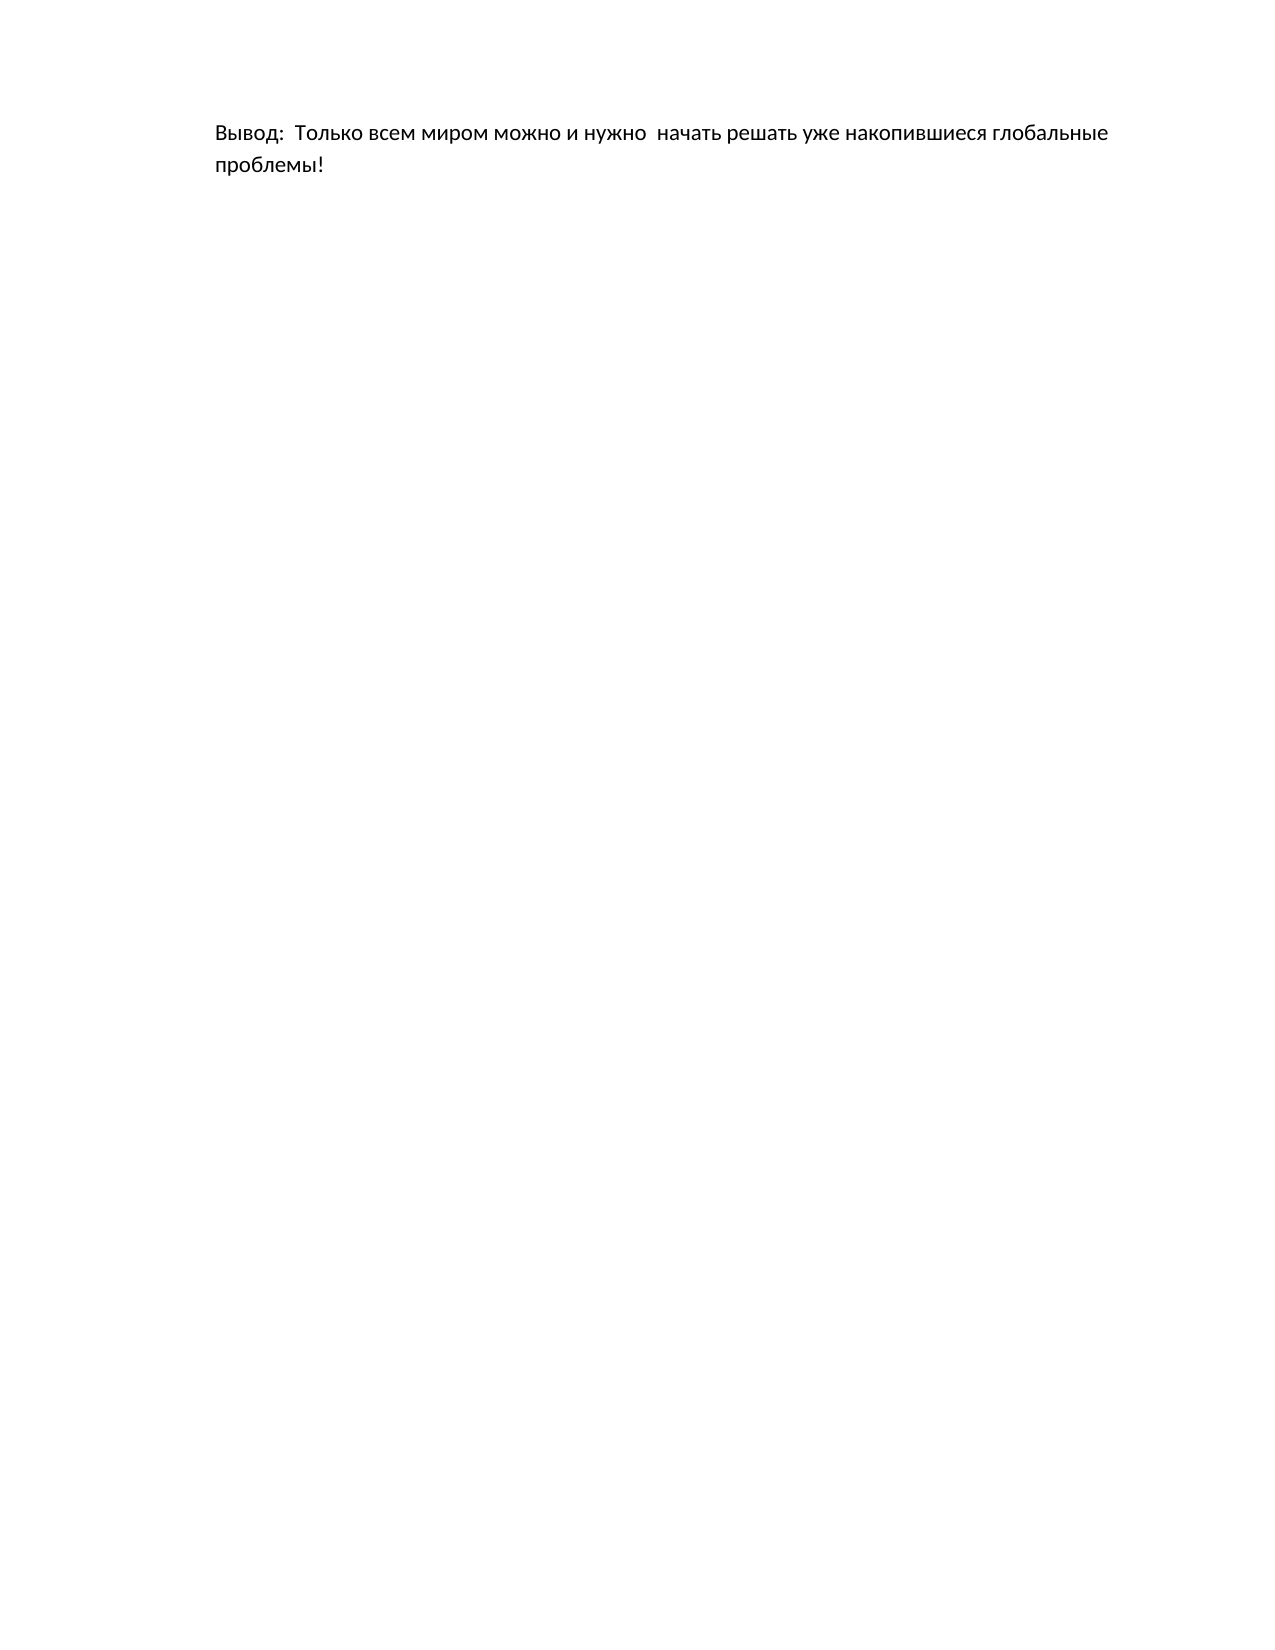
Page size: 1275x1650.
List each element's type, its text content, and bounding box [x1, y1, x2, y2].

text Вывод: Только всем миром можно и нужно начать решать уже накопившиеся глобальные проблемы! [215, 118, 1186, 178]
